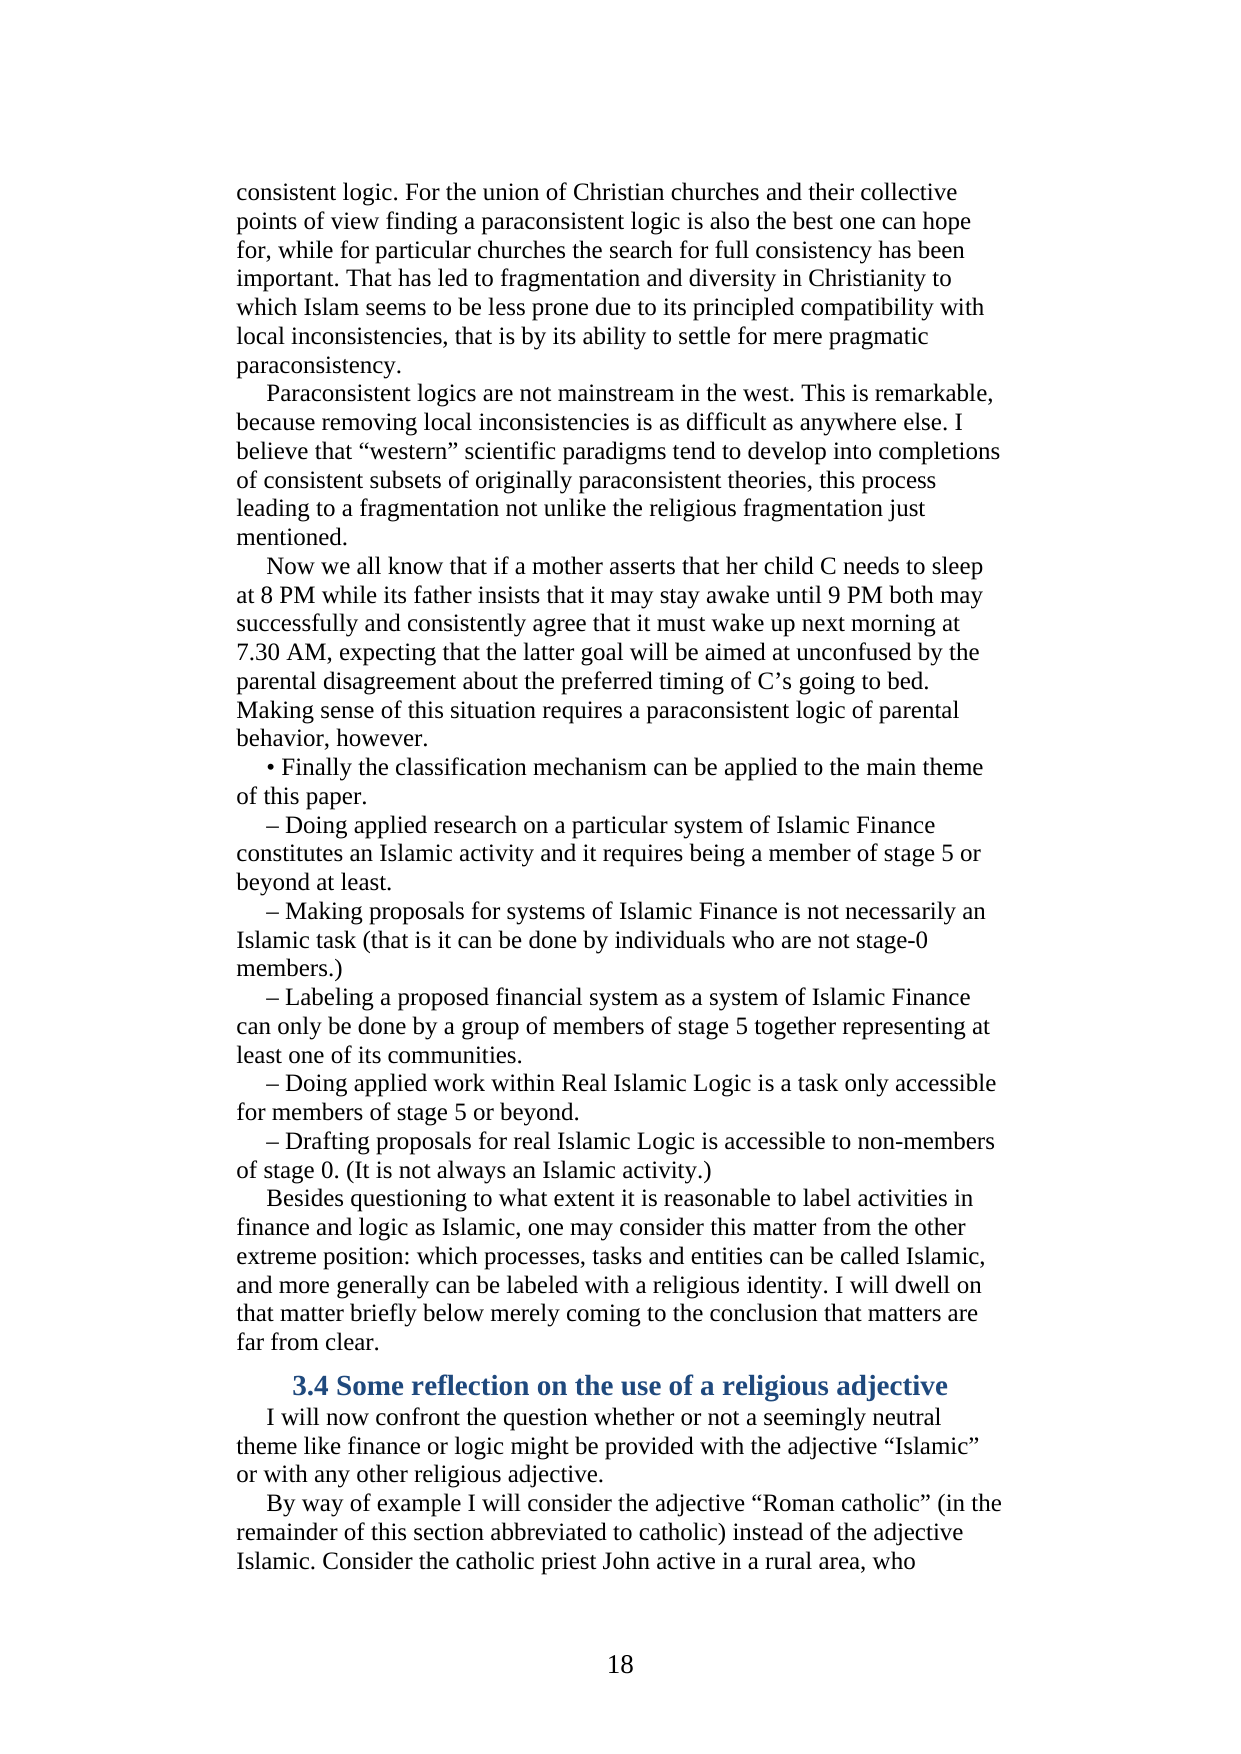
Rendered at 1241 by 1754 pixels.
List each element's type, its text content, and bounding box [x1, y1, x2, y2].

text • Finally the classification mechanism can be applied to the main theme of this paper. [236, 752, 1004, 810]
text – Doing applied research on a particular system of Islamic Finance constitutes an Islamic activity and it requires being a member of stage 5 or beyond at least. [236, 810, 1004, 896]
text – Doing applied work within Real Islamic Logic is a task only accessible for members of stage 5 or beyond. [236, 1068, 1004, 1126]
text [236, 1488, 1004, 1574]
text Now we all know that if a mother asserts that her child C needs to sleep at 8 PM while its father insists that it may stay awake until 9 PM both may successfully and consistently agree that it must wake up next morning at 7.30 AM, expecting that the latter goal will be aimed at unconfused by the parental disagreement about the preferred timing of C’s going to bed. Making sense of this situation requires a paraconsistent logic of parental behavior, however. [236, 551, 1004, 752]
text Paraconsistent logics are not mainstream in the west. This is remarkable, because removing local inconsistencies is as difficult as anywhere else. I believe that “western” scientific paradigms tend to develop into completions of consistent subsets of originally paraconsistent theories, this process leading to a fragmentation not unlike the religious fragmentation just mentioned. [236, 378, 1004, 551]
text I will now confront the question whether or not a seemingly neutral theme like finance or logic might be provided with the adjective “Islamic” or with any other religious adjective. [236, 1402, 1004, 1488]
text – Labeling a proposed financial system as a system of Islamic Finance can only be done by a group of members of stage 5 together representing at least one of its communities. [236, 982, 1004, 1068]
text Besides questioning to what extent it is reasonable to label activities in finance and logic as Islamic, one may consider this matter from the other extreme position: which processes, tasks and entities can be called Islamic, and more generally can be labeled with a religious identity. I will dwell on that matter briefly below merely coming to the conclusion that matters are far from clear. [236, 1183, 1004, 1356]
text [236, 177, 1004, 378]
text – Making proposals for systems of Islamic Finance is not necessarily an Islamic task (that is it can be done by individuals who are not stage-0 members.) [236, 896, 1004, 982]
text – Drafting proposals for real Islamic Logic is accessible to non-members of stage 0. (It is not always an Islamic activity.) [236, 1126, 1004, 1183]
subtitle 3.4 Some reflection on the use of a religious adjective [236, 1368, 1004, 1402]
